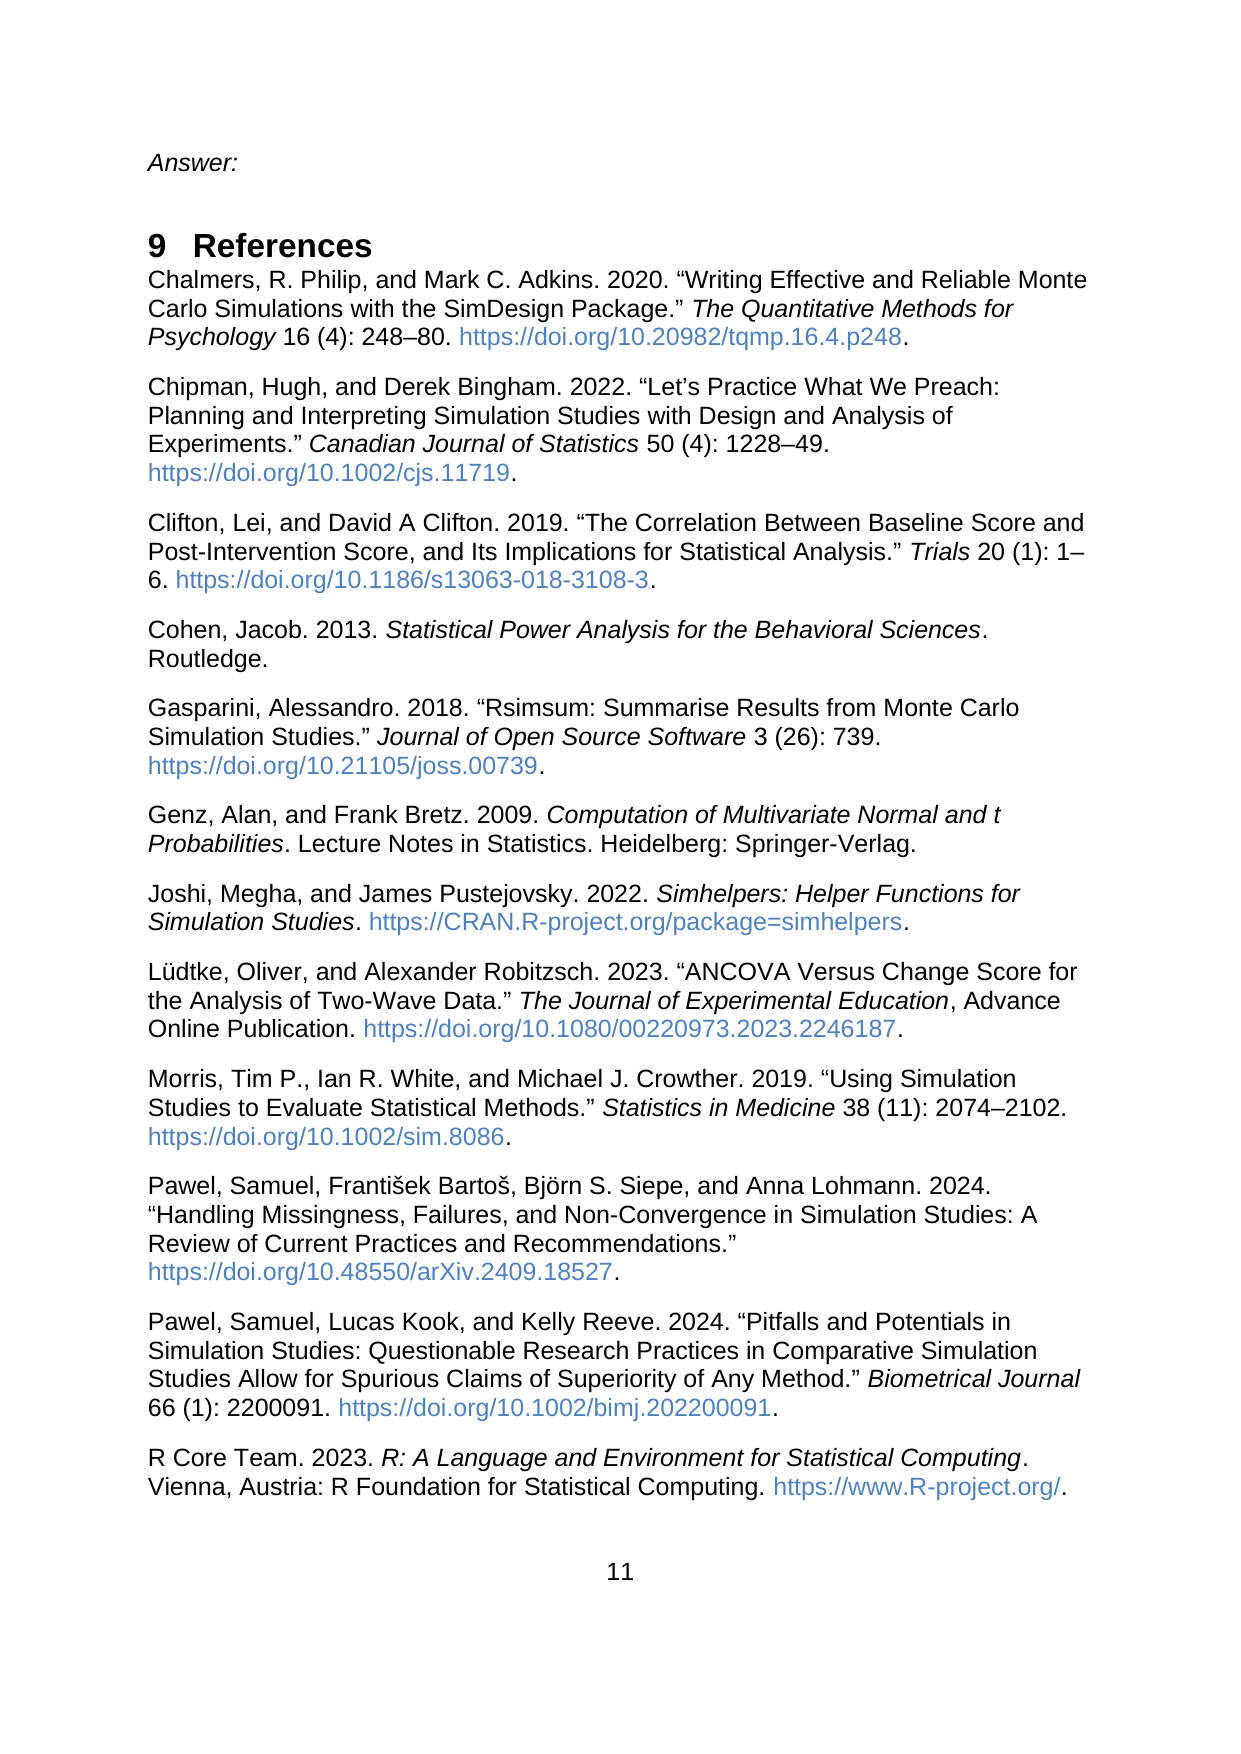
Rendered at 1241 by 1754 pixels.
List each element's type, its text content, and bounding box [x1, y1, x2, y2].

text Gasparini, Alessandro. 2018. “Rsimsum: Summarise Results from Monte Carlo Simulation Studies.” Journal of Open Source Software 3 (26): 739. https://doi.org/10.21105/joss.00739. [148, 693, 1093, 779]
text Answer: [148, 148, 1093, 176]
text R Core Team. 2023. R: A Language and Environment for Statistical Computing. Vienna, Austria: R Foundation for Statistical Computing. https://www.R-project.org/. [148, 1443, 1093, 1500]
subtitle References [148, 226, 1093, 265]
text Joshi, Megha, and James Pustejovsky. 2022. Simhelpers: Helper Functions for Simulation Studies. https://CRAN.R-project.org/package=simhelpers. [148, 878, 1093, 936]
text Lüdtke, Oliver, and Alexander Robitzsch. 2023. “ANCOVA Versus Change Score for the Analysis of Two-Wave Data.” The Journal of Experimental Education, Advance Online Publication. https://doi.org/10.1080/00220973.2023.2246187. [148, 957, 1093, 1043]
text Morris, Tim P., Ian R. White, and Michael J. Crowther. 2019. “Using Simulation Studies to Evaluate Statistical Methods.” Statistics in Medicine 38 (11): 2074–2102. https://doi.org/10.1002/sim.8086. [148, 1064, 1093, 1150]
text Chalmers, R. Philip, and Mark C. Adkins. 2020. “Writing Effective and Reliable Monte Carlo Simulations with the SimDesign Package.” The Quantitative Methods for Psychology 16 (4): 248–80. https://doi.org/10.20982/tqmp.16.4.p248. [148, 265, 1093, 351]
text Pawel, Samuel, Lucas Kook, and Kelly Reeve. 2024. “Pitfalls and Potentials in Simulation Studies: Questionable Research Practices in Comparative Simulation Studies Allow for Spurious Claims of Superiority of Any Method.” Biometrical Journal 66 (1): 2200091. https://doi.org/10.1002/bimj.202200091. [148, 1307, 1093, 1422]
text Clifton, Lei, and David A Clifton. 2019. “The Correlation Between Baseline Score and Post-Intervention Score, and Its Implications for Statistical Analysis.” Trials 20 (1): 1–6. https://doi.org/10.1186/s13063-018-3108-3. [148, 508, 1093, 594]
text Cohen, Jacob. 2013. Statistical Power Analysis for the Behavioral Sciences. Routledge. [148, 615, 1093, 672]
text Genz, Alan, and Frank Bretz. 2009. Computation of Multivariate Normal and t Probabilities. Lecture Notes in Statistics. Heidelberg: Springer-Verlag. [148, 800, 1093, 858]
text Pawel, Samuel, František Bartoš, Björn S. Siepe, and Anna Lohmann. 2024. “Handling Missingness, Failures, and Non-Convergence in Simulation Studies: A Review of Current Practices and Recommendations.” https://doi.org/10.48550/arXiv.2409.18527. [148, 1171, 1093, 1286]
text Chipman, Hugh, and Derek Bingham. 2022. “Let’s Practice What We Preach: Planning and Interpreting Simulation Studies with Design and Analysis of Experiments.” Canadian Journal of Statistics 50 (4): 1228–49. https://doi.org/10.1002/cjs.11719. [148, 372, 1093, 487]
